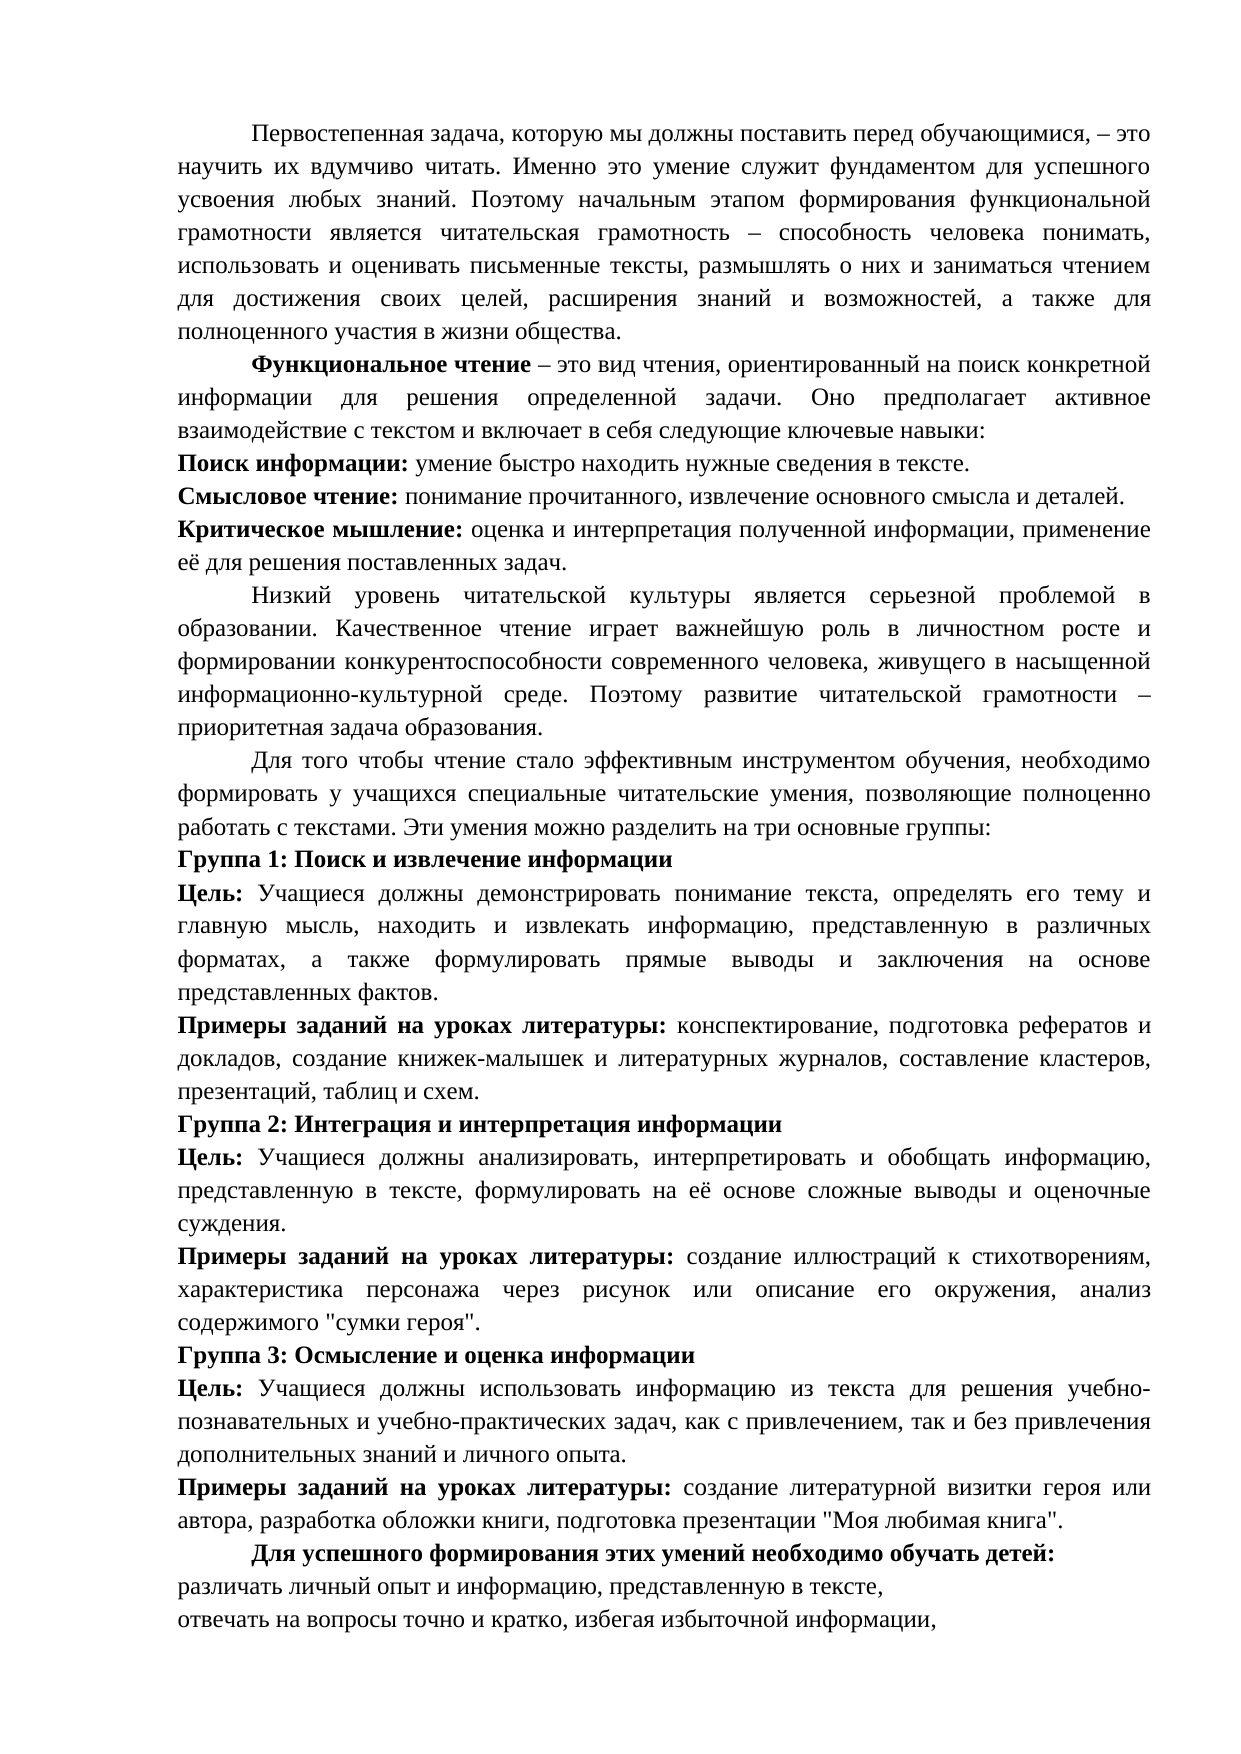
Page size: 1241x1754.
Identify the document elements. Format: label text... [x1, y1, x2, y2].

text Поиск информации: умение быстро находить нужные сведения в тексте. [177, 448, 1152, 477]
text Цель: Учащиеся должны анализировать, интерпретировать и обобщать информацию, представленную в тексте, формулировать на её основе сложные выводы и оценочные суждения. [177, 1142, 1152, 1237]
text Цель: Учащиеся должны демонстрировать понимание текста, определять его тему и главную мысль, находить и извлекать информацию, представленную в различных форматах, а также формулировать прямые выводы и заключения на основе представленных фактов. [177, 878, 1152, 1005]
text Первостепенная задача, которую мы должны поставить перед обучающимися, – это научить их вдумчиво читать. Именно это умение служит фундаментом для успешного усвоения любых знаний. Поэтому начальным этапом формирования функциональной грамотности является читательская грамотность – способность человека понимать, использовать и оценивать письменные тексты, размышлять о них и заниматься чтением для достижения своих целей, расширения знаний и возможностей, а также для полноценного участия в жизни общества. [177, 118, 1152, 345]
text Примеры заданий на уроках литературы: создание литературной визитки героя или автора, разработка обложки книги, подготовка презентации "Моя любимая книга". [177, 1472, 1152, 1534]
text отвечать на вопросы точно и кратко, избегая избыточной информации, [177, 1604, 1152, 1633]
text Критическое мышление: оценка и интерпретация полученной информации, применение её для решения поставленных задач. [177, 514, 1152, 576]
text Цель: Учащиеся должны использовать информацию из текста для решения учебно-познавательных и учебно-практических задач, как с привлечением, так и без привлечения дополнительных знаний и личного опыта. [177, 1373, 1152, 1468]
text Группа 3: Осмысление и оценка информации [177, 1340, 1152, 1369]
text Функциональное чтение – это вид чтения, ориентированный на поиск конкретной информации для решения определенной задачи. Оно предполагает активное взаимодействие с текстом и включает в себя следующие ключевые навыки: [177, 349, 1152, 444]
text Примеры заданий на уроках литературы: создание иллюстраций к стихотворениям, характеристика персонажа через рисунок или описание его окружения, анализ содержимого "сумки героя". [177, 1241, 1152, 1336]
text Для успешного формирования этих умений необходимо обучать детей: [177, 1538, 1152, 1567]
text Смысловое чтение: понимание прочитанного, извлечение основного смысла и деталей. [177, 481, 1152, 510]
text Низкий уровень читательской культуры является серьезной проблемой в образовании. Качественное чтение играет важнейшую роль в личностном росте и формировании конкурентоспособности современного человека, живущего в насыщенной информационно-культурной среде. Поэтому развитие читательской грамотности – приоритетная задача образования. [177, 580, 1152, 741]
text Группа 2: Интеграция и интерпретация информации [177, 1109, 1152, 1137]
text Примеры заданий на уроках литературы: конспектирование, подготовка рефератов и докладов, создание книжек-малышек и литературных журналов, составление кластеров, презентаций, таблиц и схем. [177, 1010, 1152, 1104]
text Для того чтобы чтение стало эффективным инструментом обучения, необходимо формировать у учащихся специальные читательские умения, позволяющие полноценно работать с текстами. Эти умения можно разделить на три основные группы: [177, 746, 1152, 840]
text Группа 1: Поиск и извлечение информации [177, 844, 1152, 873]
text различать личный опыт и информацию, представленную в тексте, [177, 1571, 1152, 1600]
